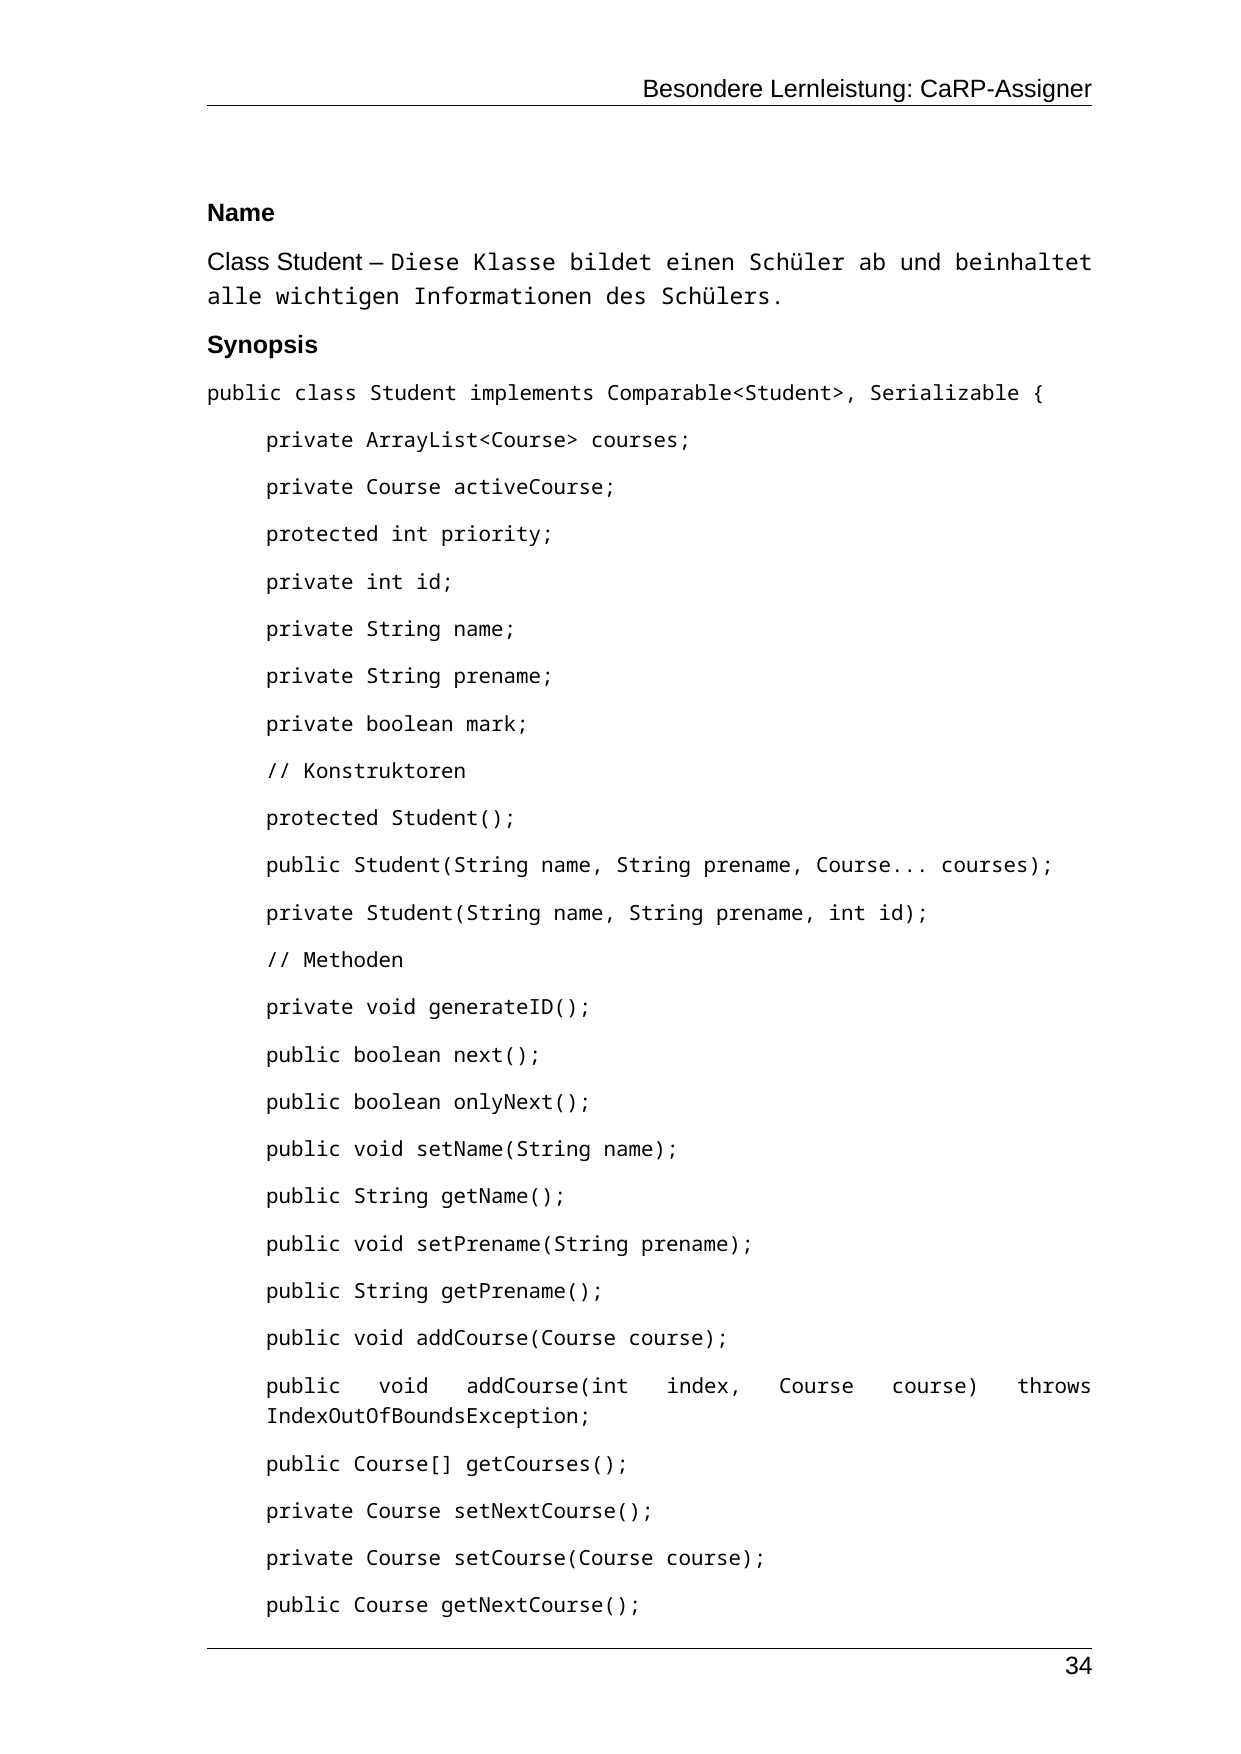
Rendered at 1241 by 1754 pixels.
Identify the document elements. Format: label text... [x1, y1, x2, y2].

text protected int priority; [207, 519, 1092, 548]
text private String name; [207, 614, 1092, 643]
text private ArrayList<Course> courses; [207, 425, 1092, 453]
text // Konstruktoren [207, 756, 1092, 784]
text Class Student – Diese Klasse bildet einen Schüler ab und beinhaltet alle wichtigen Informationen des Schülers. [207, 246, 1092, 311]
text private void generateID(); [207, 992, 1092, 1021]
text public String getPrename(); [207, 1276, 1092, 1305]
text private Course setNextCourse(); [207, 1496, 1092, 1524]
text Synopsis [207, 330, 1092, 359]
text private int id; [207, 567, 1092, 595]
text protected Student(); [207, 803, 1092, 832]
text private boolean mark; [207, 709, 1092, 737]
text public void addCourse(Course course); [207, 1323, 1092, 1352]
text public void setName(String name); [207, 1134, 1092, 1163]
text Name [207, 198, 1092, 227]
text public String getName(); [207, 1182, 1092, 1210]
text public Course[] getCourses(); [207, 1449, 1092, 1477]
text private Course setCourse(Course course); [207, 1543, 1092, 1572]
text // Methoden [207, 945, 1092, 974]
text private Student(String name, String prename, int id); [207, 898, 1092, 926]
text public Course getNextCourse(); [207, 1591, 1092, 1619]
text public class Student implements Comparable<Student>, Serializable { [207, 378, 1092, 406]
text public boolean next(); [207, 1040, 1092, 1068]
text public Student(String name, String prename, Course... courses); [207, 851, 1092, 879]
text private String prename; [207, 661, 1092, 690]
text public void addCourse(int index, Course course) throws IndexOutOfBoundsException; [207, 1371, 1092, 1430]
text public void setPrename(String prename); [207, 1229, 1092, 1257]
text private Course activeCourse; [207, 472, 1092, 501]
text public boolean onlyNext(); [207, 1087, 1092, 1116]
